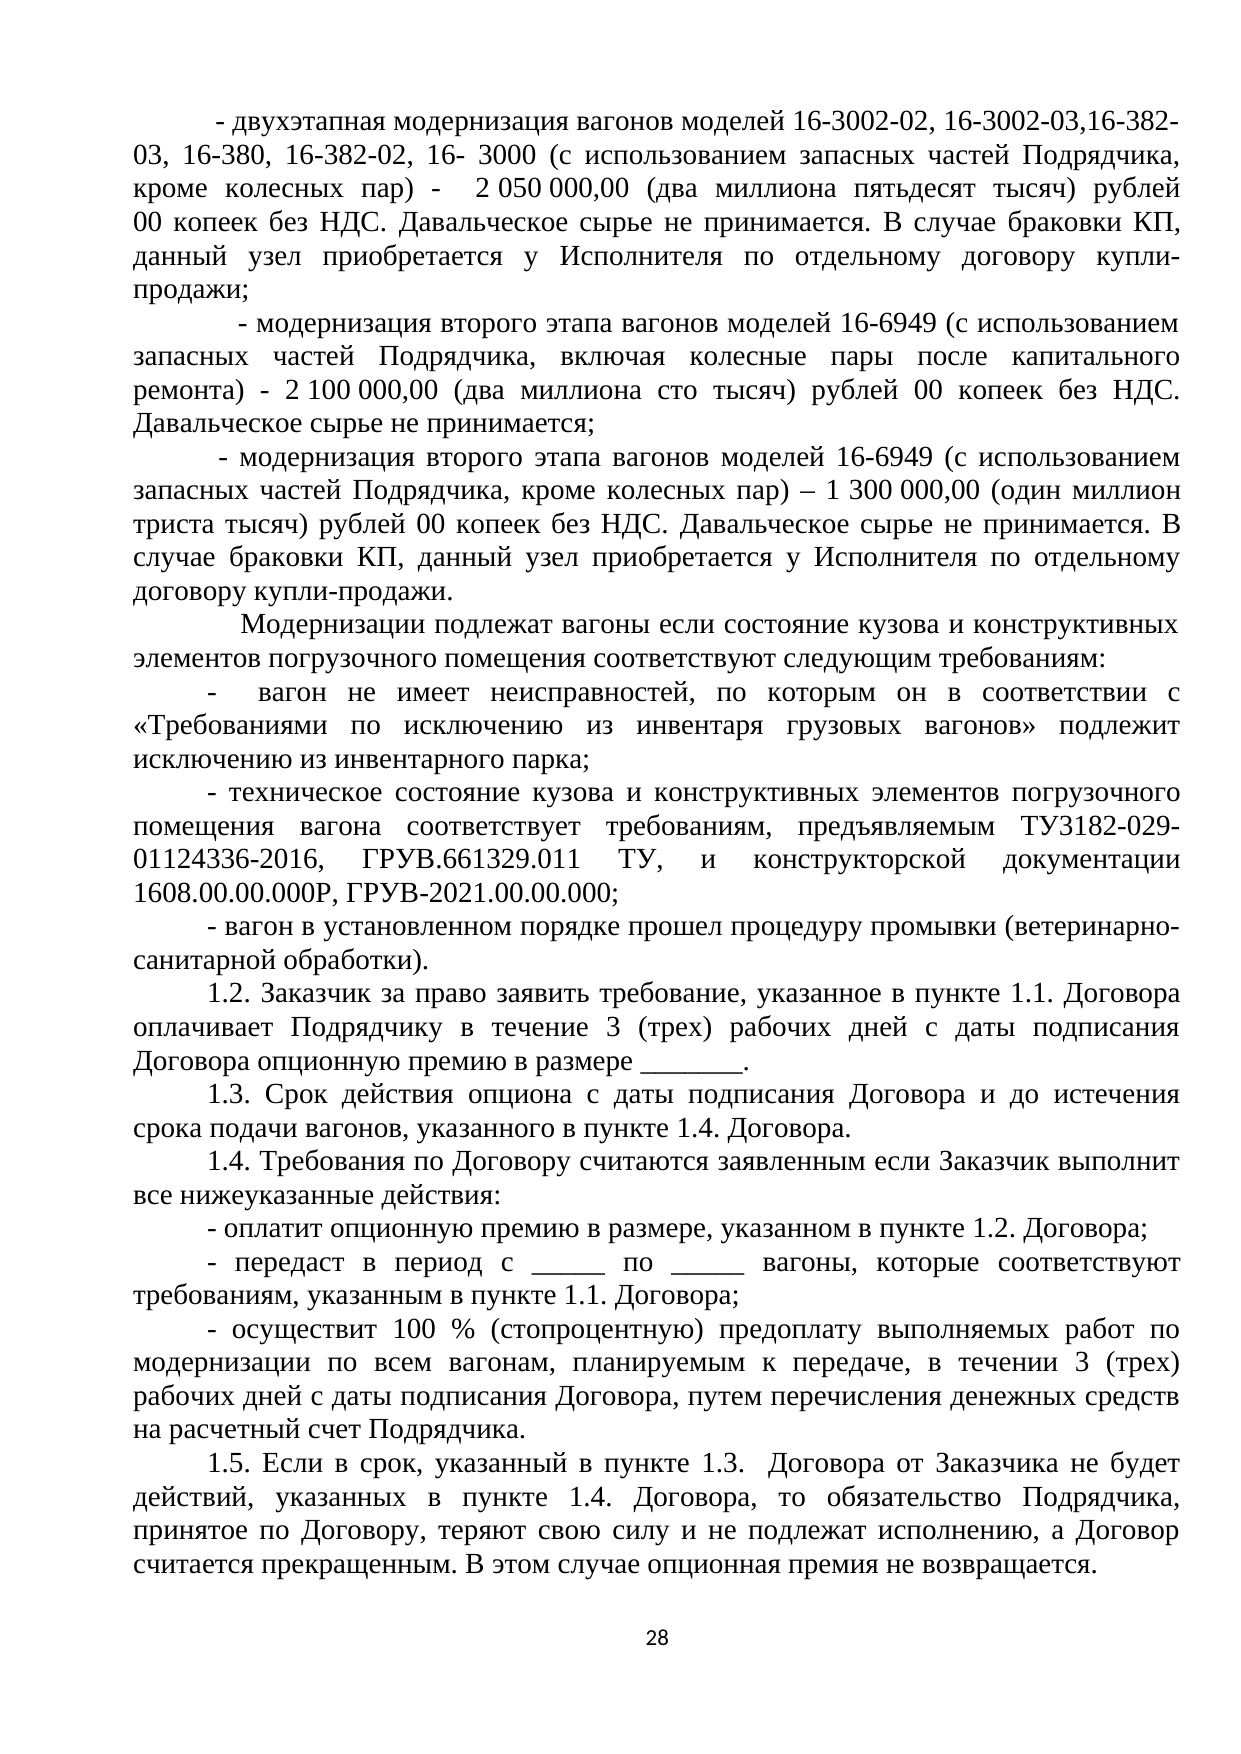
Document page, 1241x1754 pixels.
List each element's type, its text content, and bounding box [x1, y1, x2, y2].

text - осуществит 100 % (стопроцентную) предоплату выполняемых работ по модернизации по всем вагонам, планируемым к передаче, в течении 3 (трех) рабочих дней с даты подписания Договора, путем перечисления денежных средств на расчетный счет Подрядчика. [133, 1311, 1181, 1445]
text - модернизация второго этапа вагонов моделей 16-6949 (с использованием запасных частей Подрядчика, кроме колесных пар) – 1 300 000,00 (один миллион триста тысяч) рублей 00 копеек без НДС. Давальческое сырье не принимается. В случае браковки КП, данный узел приобретается у Исполнителя по отдельному договору купли-продажи. [133, 439, 1181, 607]
text 1.3. Срок действия опциона с даты подписания Договора и до истечения срока подачи вагонов, указанного в пункте 1.4. Договора. [133, 1076, 1181, 1143]
text - передаст в период с _____ по _____ вагоны, которые соответствуют требованиям, указанным в пункте 1.1. Договора; [133, 1244, 1181, 1311]
text Модернизации подлежат вагоны если состояние кузова и конструктивных элементов погрузочного помещения соответствуют следующим требованиям: [133, 607, 1181, 674]
text 1.5. Если в срок, указанный в пункте 1.3. Договора от Заказчика не будет действий, указанных в пункте 1.4. Договора, то обязательство Подрядчика, принятое по Договору, теряют свою силу и не подлежат исполнению, а Договор считается прекращенным. В этом случае опционная премия не возвращается. [133, 1445, 1181, 1579]
text - модернизация второго этапа вагонов моделей 16-6949 (с использованием запасных частей Подрядчика, включая колесные пары после капитального ремонта) - 2 100 000,00 (два миллиона сто тысяч) рублей 00 копеек без НДС. Давальческое сырье не принимается; [133, 305, 1181, 439]
text - вагон не имеет неисправностей, по которым он в соответствии с «Требованиями по исключению из инвентаря грузовых вагонов» подлежит исключению из инвентарного парка; [133, 674, 1181, 774]
text 1.2. Заказчик за право заявить требование, указанное в пункте 1.1. Договора оплачивает Подрядчику в течение 3 (трех) рабочих дней с даты подписания Договора опционную премию в размере _______. [133, 976, 1181, 1076]
text - двухэтапная модернизация вагонов моделей 16-3002-02, 16-3002-03,16-382-03, 16-380, 16-382-02, 16- 3000 (с использованием запасных частей Подрядчика, кроме колесных пар) - 2 050 000,00 (два миллиона пятьдесят тысяч) рублей 00 копеек без НДС. Давальческое сырье не принимается. В случае браковки КП, данный узел приобретается у Исполнителя по отдельному договору купли-продажи; [133, 103, 1181, 305]
text - техническое состояние кузова и конструктивных элементов погрузочного помещения вагона соответствует требованиям, предъявляемым ТУ3182-029-01124336-2016, ГРУВ.661329.011 ТУ, и конструкторской документации 1608.00.00.000Р, ГРУВ-2021.00.00.000; [133, 774, 1181, 908]
text 1.4. Требования по Договору считаются заявленным если Заказчик выполнит все нижеуказанные действия: [133, 1143, 1181, 1210]
text - оплатит опционную премию в размере, указанном в пункте 1.2. Договора; [133, 1210, 1181, 1244]
text - вагон в установленном порядке прошел процедуру промывки (ветеринарно-санитарной обработки). [133, 908, 1181, 976]
